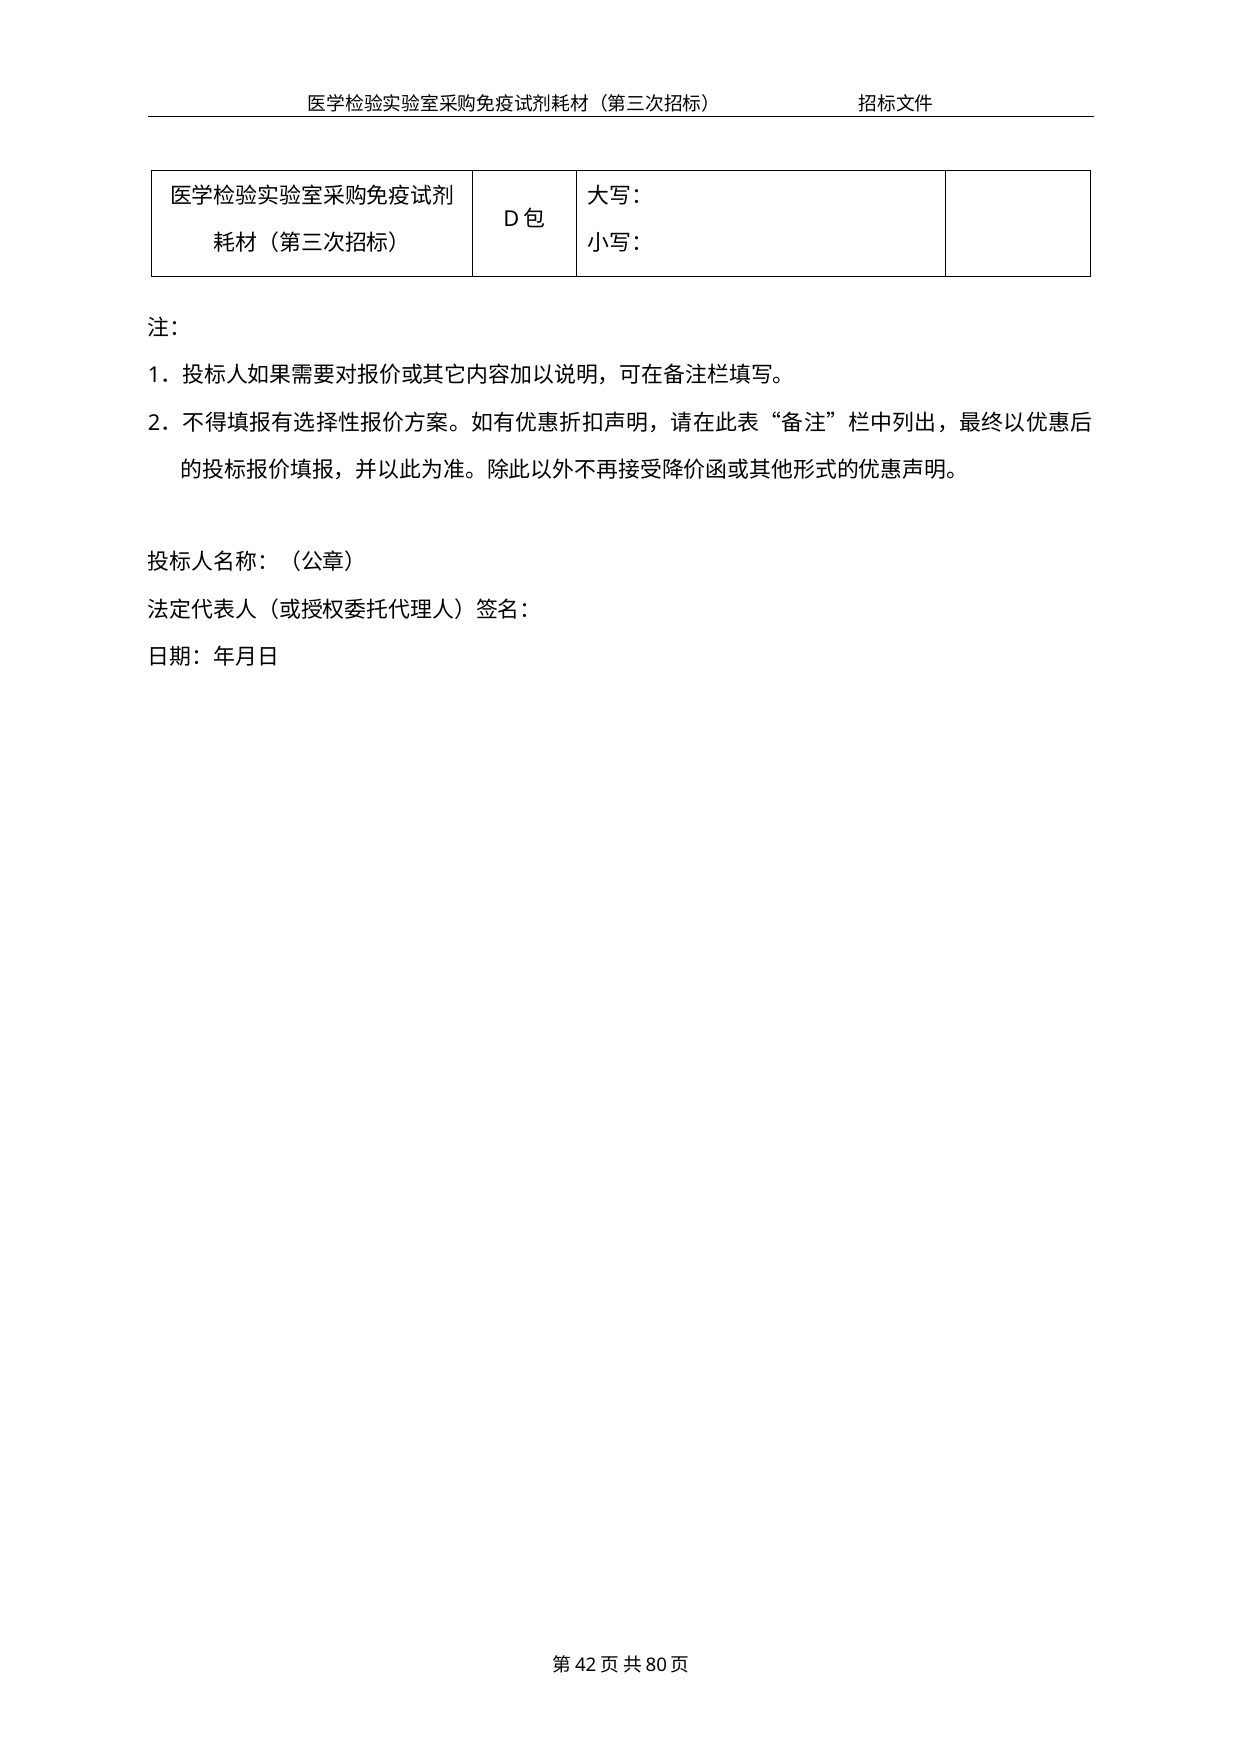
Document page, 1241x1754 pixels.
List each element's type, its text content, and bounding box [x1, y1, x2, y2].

text 2．不得填报有选择性报价方案。如有优惠折扣声明，请在此表“备注”栏中列出，最终以优惠后的投标报价填报，并以此为准。除此以外不再接受降价函或其他形式的优惠声明。 [148, 404, 1094, 484]
text 法定代表人（或授权委托代理人）签名： [148, 592, 1094, 623]
text 注： [148, 309, 1094, 341]
text 日期：年月日 [148, 639, 1094, 671]
text 1．投标人如果需要对报价或其它内容加以说明，可在备注栏填写。 [148, 357, 1094, 389]
table_cell 医学检验实验室采购免疫试剂耗材（第三次招标） [152, 171, 472, 276]
table_cell 大写： 小写： [577, 171, 945, 276]
text 投标人名称：（公章） [148, 544, 1094, 576]
table_cell [946, 171, 1090, 276]
table_cell D包 [473, 171, 576, 276]
